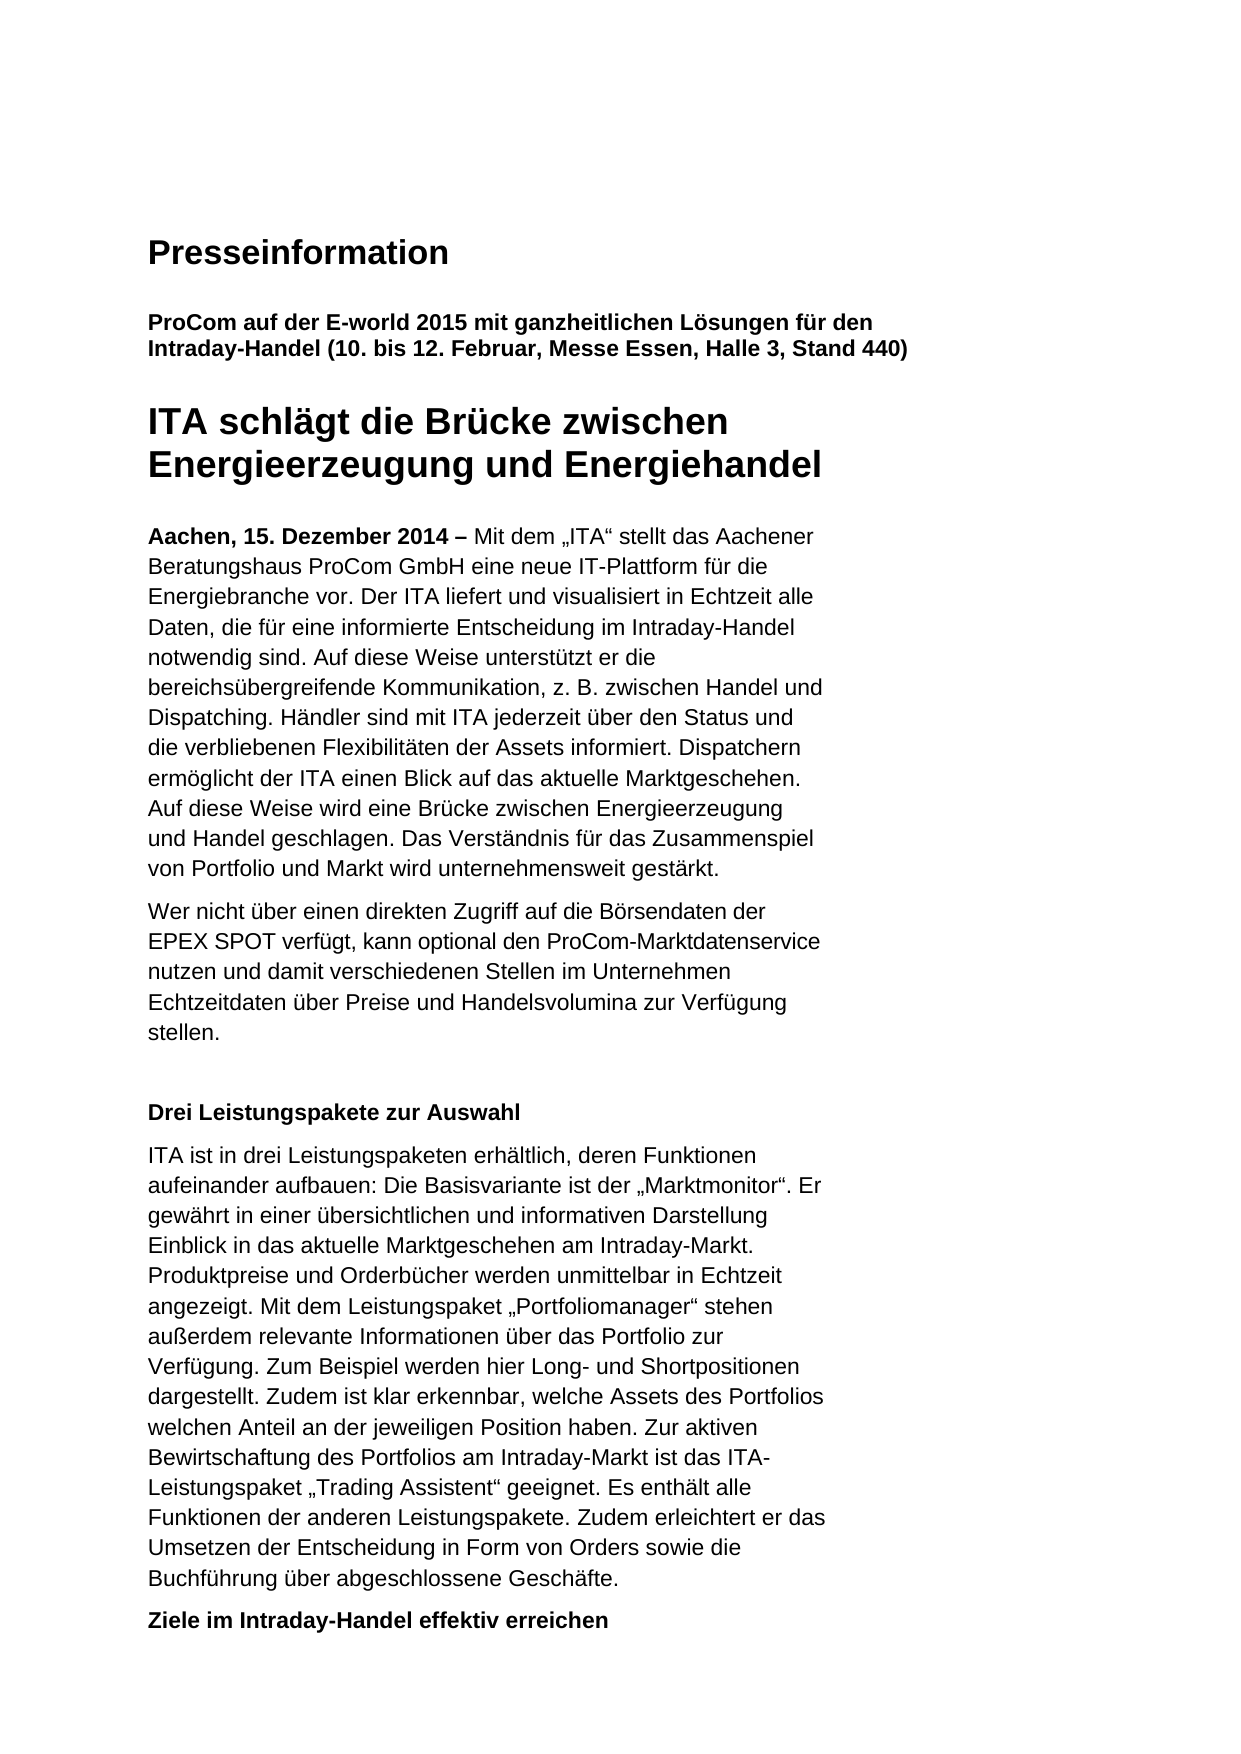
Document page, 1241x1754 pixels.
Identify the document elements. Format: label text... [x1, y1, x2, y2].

text Presseinformation [148, 232, 930, 271]
text Drei Leistungspakete zur Auswahl [148, 1099, 827, 1125]
text ITA ist in drei Leistungspaketen erhältlich, deren Funktionen aufeinander aufbauen: Die Basisvariante ist der „Marktmonitor“. Er gewährt in einer übersichtlichen und informativen Darstellung Einblick in das aktuelle Marktgeschehen am Intraday-Markt. Produktpreise und Orderbücher werden unmittelbar in Echtzeit angezeigt. Mit dem Leistungspaket „Portfoliomanager“ stehen außerdem relevante Informationen über das Portfolio zur Verfügung. Zum Beispiel werden hier Long- und Shortpositionen dargestellt. Zudem ist klar erkennbar, welche Assets des Portfolios welchen Anteil an der jeweiligen Position haben. Zur aktiven Bewirtschaftung des Portfolios am Intraday-Markt ist das ITA-Leistungspaket „Trading Assistent“ geeignet. Es enthält alle Funktionen der anderen Leistungspakete. Zudem erleichtert er das Umsetzen der Entscheidung in Form von Orders sowie die Buchführung über abgeschlossene Geschäfte. [148, 1142, 827, 1591]
text Aachen, 15. Dezember 2014 – Mit dem „ITA“ stellt das Aachener Beratungshaus ProCom GmbH eine neue IT-Plattform für die Energiebranche vor. Der ITA liefert und visualisiert in Echtzeit alle Daten, die für eine informierte Entscheidung im Intraday-Handel notwendig sind. Auf diese Weise unterstützt er die bereichsübergreifende Kommunikation, z. B. zwischen Handel und Dispatching. Händler sind mit ITA jederzeit über den Status und die verbliebenen Flexibilitäten der Assets informiert. Dispatchern ermöglicht der ITA einen Blick auf das aktuelle Marktgeschehen. Auf diese Weise wird eine Brücke zwischen Energieerzeugung und Handel geschlagen. Das Verständnis für das Zusammenspiel von Portfolio und Markt wird unternehmensweit gestärkt. [148, 523, 827, 881]
text ProCom auf der E-world 2015 mit ganzheitlichen Lösungen für den Intraday-Handel (10. bis 12. Februar, Messe Essen, Halle 3, Stand 440) [148, 309, 930, 362]
text ITA schlägt die Brücke zwischen Energieerzeugung und Energiehandel [148, 399, 930, 485]
text Ziele im Intraday-Handel effektiv erreichen [148, 1607, 827, 1633]
text Wer nicht über einen direkten Zugriff auf die Börsendaten der EPEX SPOT verfügt, kann optional den ProCom-Marktdatenservice nutzen und damit verschiedenen Stellen im Unternehmen Echtzeitdaten über Preise und Handelsvolumina zur Verfügung stellen. [148, 898, 827, 1045]
